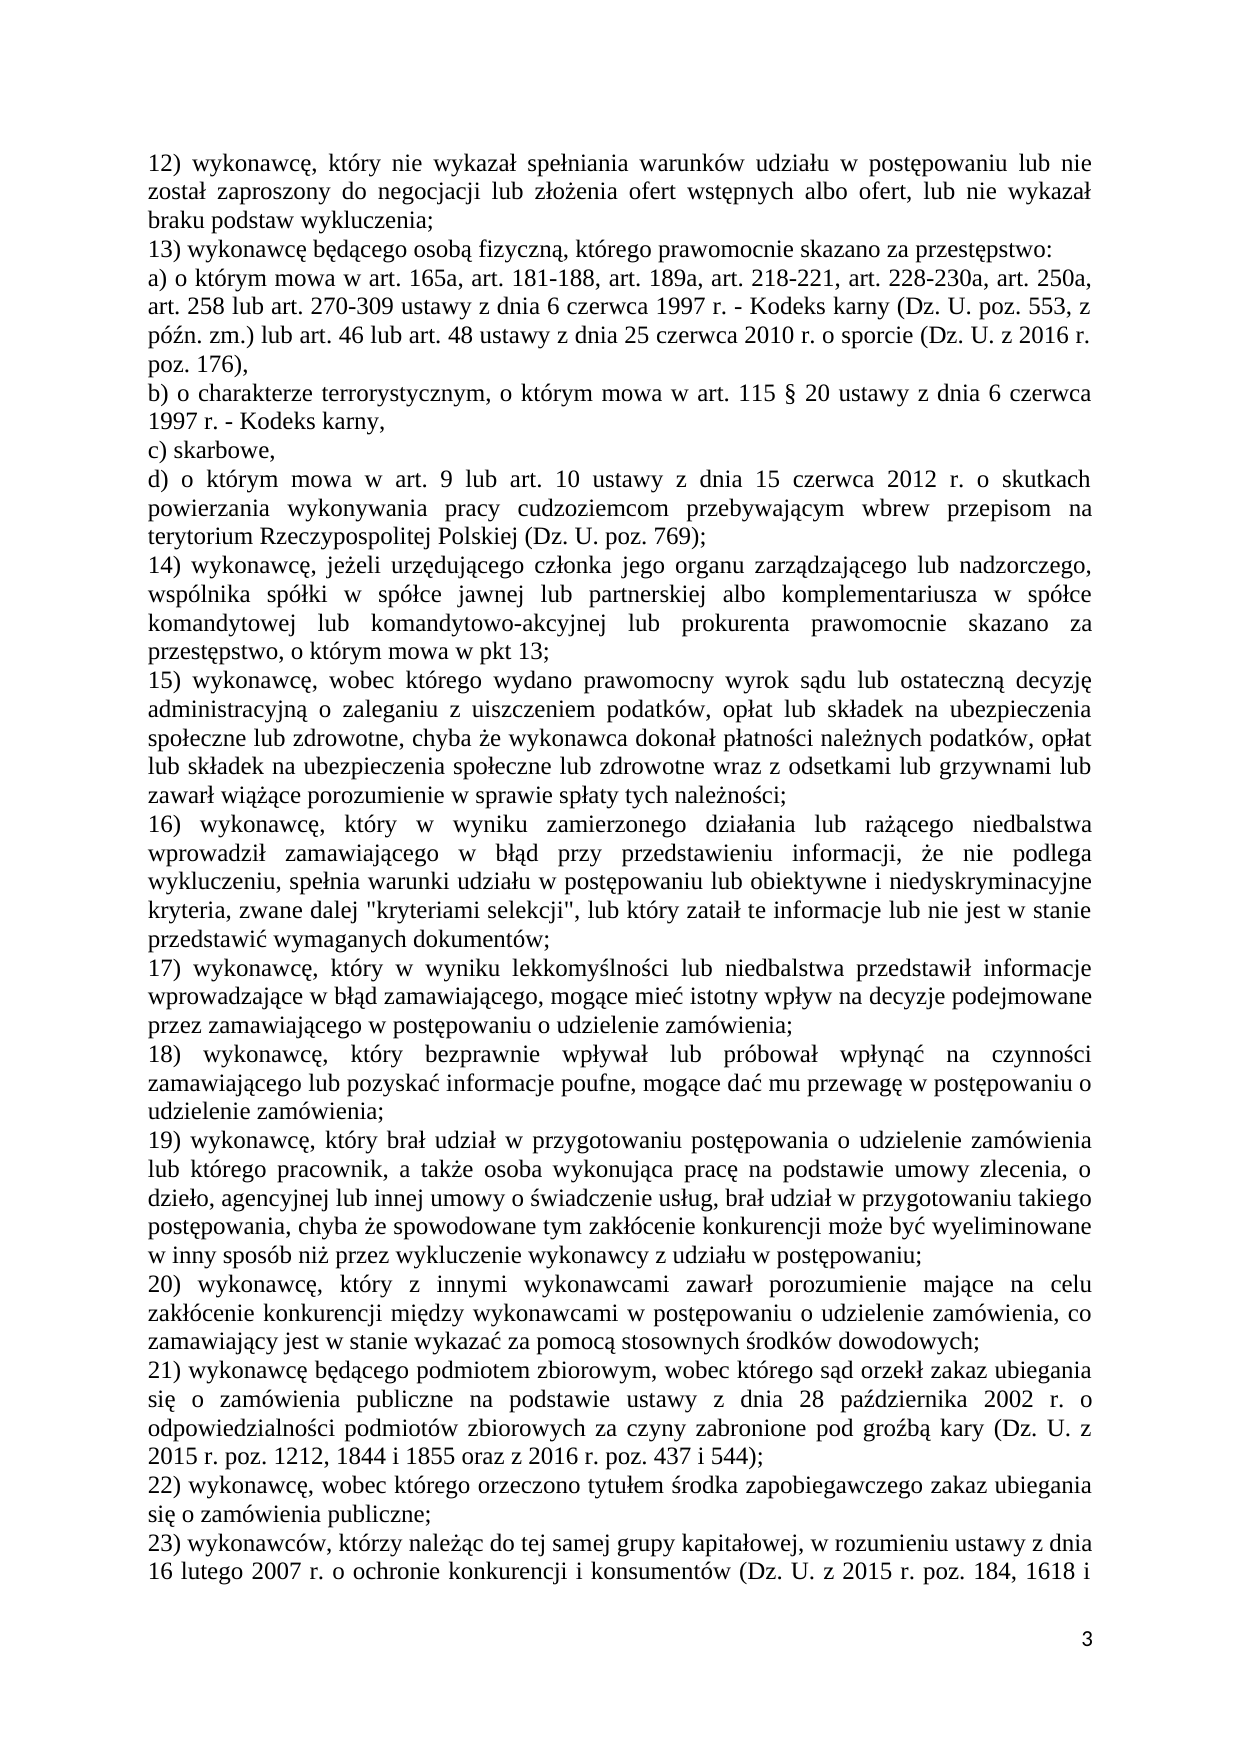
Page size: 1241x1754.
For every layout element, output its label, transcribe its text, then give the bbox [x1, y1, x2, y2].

text c) skarbowe, [148, 435, 1093, 464]
text 14) wykonawcę, jeżeli urzędującego członka jego organu zarządzającego lub nadzorczego, wspólnika spółki w spółce jawnej lub partnerskiej albo komplementariusza w spółce komandytowej lub komandytowo-akcyjnej lub prokurenta prawomocnie skazano za przestępstwo, o którym mowa w pkt 13; [148, 550, 1093, 665]
text d) o którym mowa w art. 9 lub art. 10 ustawy z dnia 15 czerwca 2012 r. o skutkach powierzania wykonywania pracy cudzoziemcom przebywającym wbrew przepisom na terytorium Rzeczypospolitej Polskiej (Dz. U. poz. 769); [148, 464, 1093, 550]
text 17) wykonawcę, który w wyniku lekkomyślności lub niedbalstwa przedstawił informacje wprowadzające w błąd zamawiającego, mogące mieć istotny wpływ na decyzje podejmowane przez zamawiającego w postępowaniu o udzielenie zamówienia; [148, 953, 1093, 1039]
text 19) wykonawcę, który brał udział w przygotowaniu postępowania o udzielenie zamówienia lub którego pracownik, a także osoba wykonująca pracę na podstawie umowy zlecenia, o dzieło, agencyjnej lub innej umowy o świadczenie usług, brał udział w przygotowaniu takiego postępowania, chyba że spowodowane tym zakłócenie konkurencji może być wyeliminowane w inny sposób niż przez wykluczenie wykonawcy z udziału w postępowaniu; [148, 1125, 1093, 1269]
text 20) wykonawcę, który z innymi wykonawcami zawarł porozumienie mające na celu zakłócenie konkurencji między wykonawcami w postępowaniu o udzielenie zamówienia, co zamawiający jest w stanie wykazać za pomocą stosownych środków dowodowych; [148, 1269, 1093, 1355]
text 15) wykonawcę, wobec którego wydano prawomocny wyrok sądu lub ostateczną decyzję administracyjną o zaleganiu z uiszczeniem podatków, opłat lub składek na ubezpieczenia społeczne lub zdrowotne, chyba że wykonawca dokonał płatności należnych podatków, opłat lub składek na ubezpieczenia społeczne lub zdrowotne wraz z odsetkami lub grzywnami lub zawarł wiążące porozumienie w sprawie spłaty tych należności; [148, 665, 1093, 809]
text 22) wykonawcę, wobec którego orzeczono tytułem środka zapobiegawczego zakaz ubiegania się o zamówienia publiczne; [148, 1470, 1093, 1528]
text 18) wykonawcę, który bezprawnie wpływał lub próbował wpłynąć na czynności zamawiającego lub pozyskać informacje poufne, mogące dać mu przewagę w postępowaniu o udzielenie zamówienia; [148, 1039, 1093, 1125]
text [148, 1528, 1093, 1585]
text b) o charakterze terrorystycznym, o którym mowa w art. 115 § 20 ustawy z dnia 6 czerwca 1997 r. - Kodeks karny, [148, 378, 1093, 435]
text 16) wykonawcę, który w wyniku zamierzonego działania lub rażącego niedbalstwa wprowadził zamawiającego w błąd przy przedstawieniu informacji, że nie podlega wykluczeniu, spełnia warunki udziału w postępowaniu lub obiektywne i niedyskryminacyjne kryteria, zwane dalej "kryteriami selekcji", lub który zataił te informacje lub nie jest w stanie przedstawić wymaganych dokumentów; [148, 809, 1093, 953]
text 12) wykonawcę, który nie wykazał spełniania warunków udziału w postępowaniu lub nie został zaproszony do negocjacji lub złożenia ofert wstępnych albo ofert, lub nie wykazał braku podstaw wykluczenia; [148, 148, 1093, 234]
text 21) wykonawcę będącego podmiotem zbiorowym, wobec którego sąd orzekł zakaz ubiegania się o zamówienia publiczne na podstawie ustawy z dnia 28 października 2002 r. o odpowiedzialności podmiotów zbiorowych za czyny zabronione pod groźbą kary (Dz. U. z 2015 r. poz. 1212, 1844 i 1855 oraz z 2016 r. poz. 437 i 544); [148, 1355, 1093, 1470]
text a) o którym mowa w art. 165a, art. 181-188, art. 189a, art. 218-221, art. 228-230a, art. 250a, art. 258 lub art. 270-309 ustawy z dnia 6 czerwca 1997 r. - Kodeks karny (Dz. U. poz. 553, z późn. zm.) lub art. 46 lub art. 48 ustawy z dnia 25 czerwca 2010 r. o sporcie (Dz. U. z 2016 r. poz. 176), [148, 263, 1093, 378]
text 13) wykonawcę będącego osobą fizyczną, którego prawomocnie skazano za przestępstwo: [148, 234, 1093, 263]
